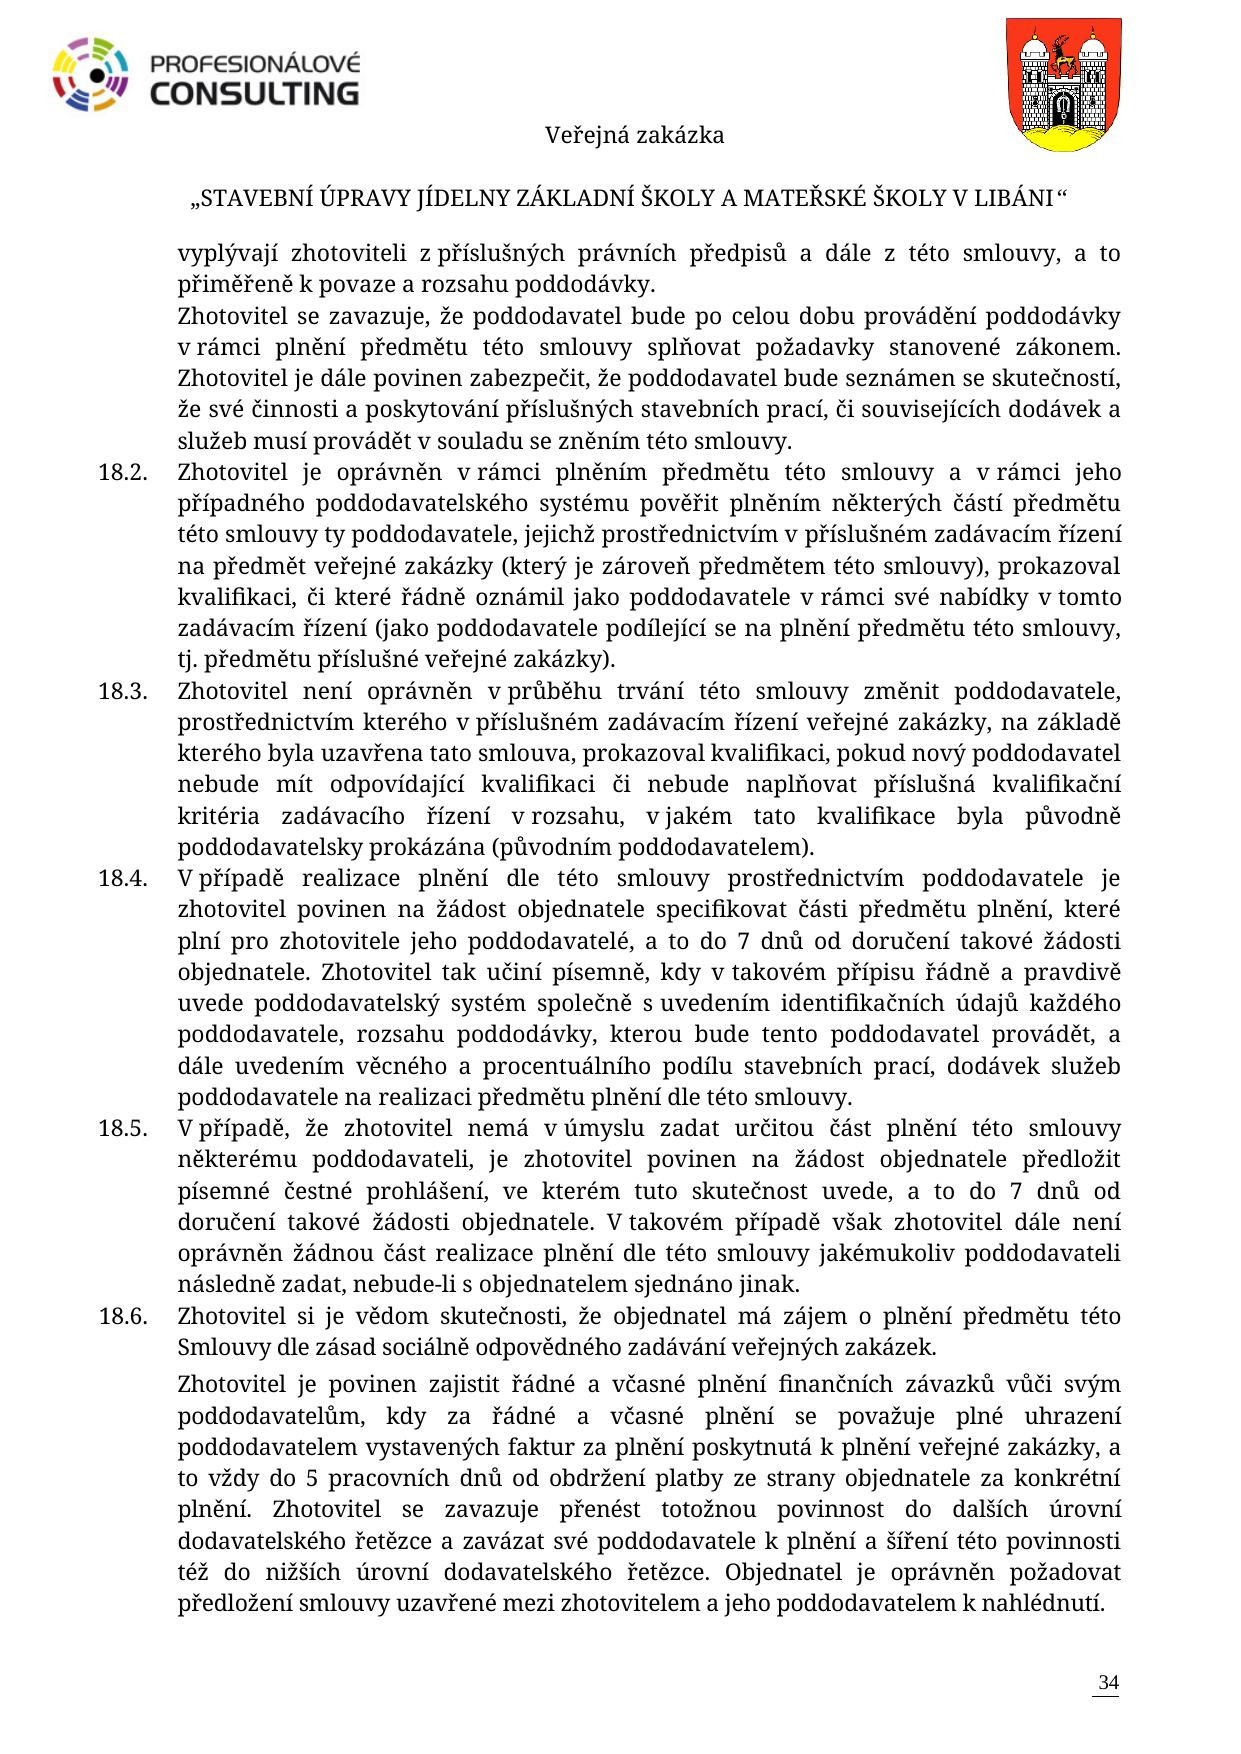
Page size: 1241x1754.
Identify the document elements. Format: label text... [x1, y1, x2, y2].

list Zhotovitel si je vědom skutečnosti, že objednatel má zájem o plnění předmětu této Smlouvy dle zásad sociálně odpovědného zadávání veřejných zakázek. [148, 1299, 1122, 1362]
list Zhotovitel je oprávněn v rámci plněním předmětu této smlouvy a v rámci jeho případného poddodavatelského systému pověřit plněním některých částí předmětu této smlouvy ty poddodavatele, jejichž prostřednictvím v příslušném zadávacím řízení na předmět veřejné zakázky (který je zároveň předmětem této smlouvy), prokazoval kvalifikaci, či které řádně oznámil jako poddodavatele v rámci své nabídky v tomto zadávacím řízení (jako poddodavatele podílející se na plnění předmětu této smlouvy, tj. předmětu příslušné veřejné zakázky). [148, 456, 1122, 674]
list Zhotovitel se zavazuje, že poddodavatel bude po celou dobu provádění poddodávky v rámci plnění předmětu této smlouvy splňovat požadavky stanovené zákonem. Zhotovitel je dále povinen zabezpečit, že poddodavatel bude seznámen se skutečností, že své činnosti a poskytování příslušných stavebních prací, či souvisejících dodávek a služeb musí provádět v souladu se zněním této smlouvy. [177, 299, 1122, 456]
list Zhotovitel je povinen zajistit řádné a včasné plnění finančních závazků vůči svým poddodavatelům, kdy za řádné a včasné plnění se považuje plné uhrazení poddodavatelem vystavených faktur za plnění poskytnutá k plnění veřejné zakázky, a to vždy do 5 pracovních dnů od obdržení platby ze strany objednatele za konkrétní plnění. Zhotovitel se zavazuje přenést totožnou povinnost do dalších úrovní dodavatelského řetězce a zavázat své poddodavatele k plnění a šíření této povinnosti též do nižších úrovní dodavatelského řetězce. Objednatel je oprávněn požadovat předložení smlouvy uzavřené mezi zhotovitelem a jeho poddodavatelem k nahlédnutí. [177, 1368, 1122, 1618]
picture [1005, 18, 1122, 152]
list V případě, že zhotovitel nemá v úmyslu zadat určitou část plnění této smlouvy některému poddodavateli, je zhotovitel povinen na žádost objednatele předložit písemné čestné prohlášení, ve kterém tuto skutečnost uvede, a to do 7 dnů od doručení takové žádosti objednatele. V takovém případě však zhotovitel dále není oprávněn žádnou část realizace plnění dle této smlouvy jakémukoliv poddodavateli následně zadat, nebude-li s objednatelem sjednáno jinak. [148, 1112, 1122, 1299]
list V případě realizace plnění dle této smlouvy prostřednictvím poddodavatele je zhotovitel povinen na žádost objednatele specifikovat části předmětu plnění, které plní pro zhotovitele jeho poddodavatelé, a to do 7 dnů od doručení takové žádosti objednatele. Zhotovitel tak učiní písemně, kdy v takovém přípisu řádně a pravdivě uvede poddodavatelský systém společně s uvedením identifikačních údajů každého poddodavatele, rozsahu poddodávky, kterou bude tento poddodavatel provádět, a dále uvedením věcného a procentuálního podílu stavebních prací, dodávek služeb poddodavatele na realizaci předmětu plnění dle této smlouvy. [148, 862, 1122, 1112]
list Zhotovitel není oprávněn v průběhu trvání této smlouvy změnit poddodavatele, prostřednictvím kterého v příslušném zadávacím řízení veřejné zakázky, na základě kterého byla uzavřena tato smlouva, prokazoval kvalifikaci, pokud nový poddodavatel nebude mít odpovídající kvalifikaci či nebude naplňovat příslušná kvalifikační kritéria zadávacího řízení v rozsahu, v jakém tato kvalifikace byla původně poddodavatelsky prokázána (původním poddodavatelem). [148, 674, 1122, 862]
picture [47, 31, 366, 118]
